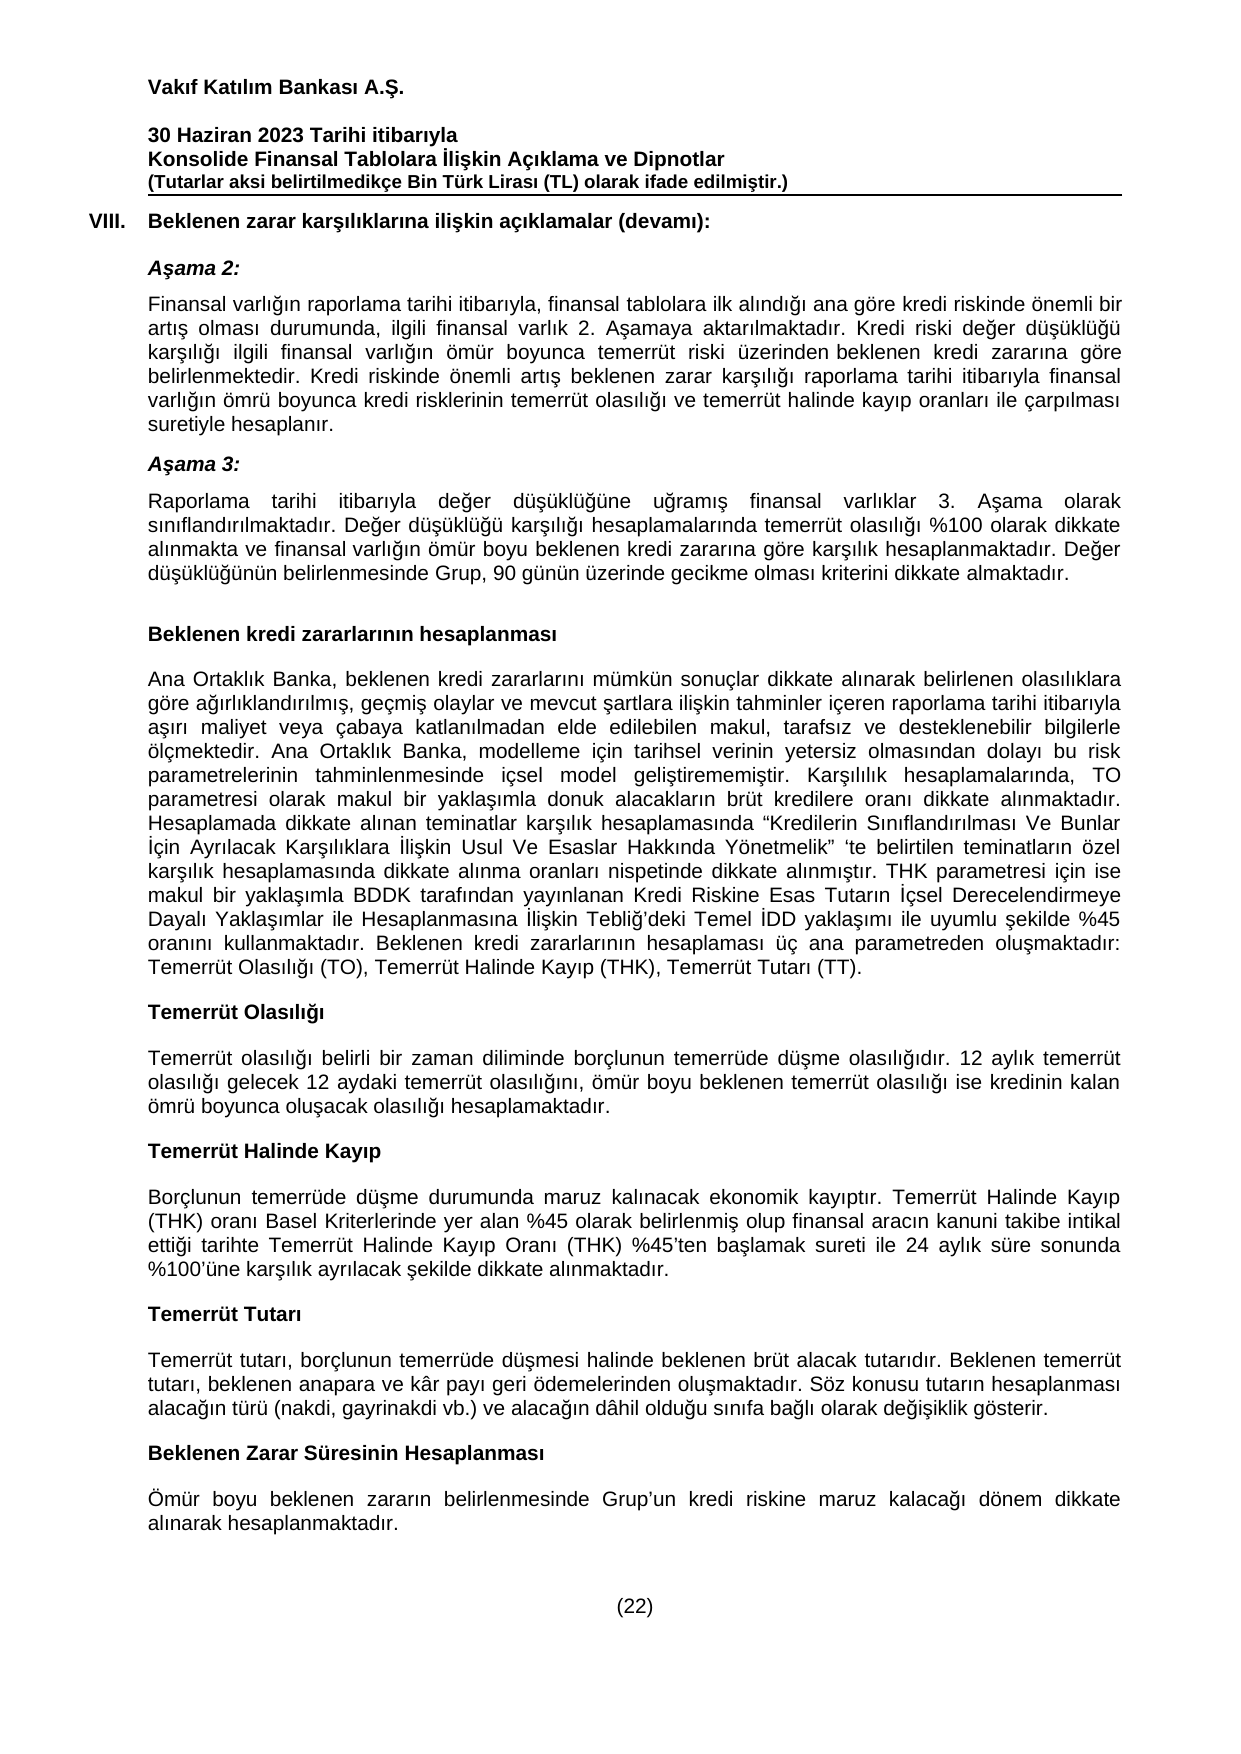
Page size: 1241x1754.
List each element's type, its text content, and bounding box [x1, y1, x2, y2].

text Temerrüt Halinde Kayıp [148, 1139, 1122, 1163]
text Borçlunun temerrüde düşme durumunda maruz kalınacak ekonomik kayıptır. Temerrüt Halinde Kayıp (THK) oranı Basel Kriterlerinde yer alan %45 olarak belirlenmiş olup finansal aracın kanuni takibe intikal ettiği tarihte Temerrüt Halinde Kayıp Oranı (THK) %45’ten başlamak sureti ile 24 aylık süre sonunda %100’üne karşılık ayrılacak şekilde dikkate alınmaktadır. [148, 1184, 1122, 1280]
text Aşama 2: [148, 255, 1122, 279]
text Temerrüt tutarı, borçlunun temerrüde düşmesi halinde beklenen brüt alacak tutarıdır. Beklenen temerrüt tutarı, beklenen anapara ve kâr payı geri ödemelerinden oluşmaktadır. Söz konusu tutarın hesaplanması alacağın türü (nakdi, gayrinakdi vb.) ve alacağın dâhil olduğu sınıfa bağlı olarak değişiklik gösterir. [148, 1347, 1122, 1419]
text Temerrüt olasılığı belirli bir zaman diliminde borçlunun temerrüde düşme olasılığıdır. 12 aylık temerrüt olasılığı gelecek 12 aydaki temerrüt olasılığını, ömür boyu beklenen temerrüt olasılığı ise kredinin kalan ömrü boyunca oluşacak olasılığı hesaplamaktadır. [148, 1046, 1122, 1117]
text Beklenen Zarar Süresinin Hesaplanması [148, 1441, 1122, 1465]
text VIII. Beklenen zarar karşılıklarına ilişkin açıklamalar (devamı): [89, 210, 1082, 233]
text Beklenen kredi zararlarının hesaplanması [148, 621, 1122, 645]
text Ömür boyu beklenen zararın belirlenmesinde Grup’un kredi riskine maruz kalacağı dönem dikkate alınarak hesaplanmaktadır. [148, 1486, 1122, 1534]
text Ana Ortaklık Banka, beklenen kredi zararlarını mümkün sonuçlar dikkate alınarak belirlenen olasılıklara göre ağırlıklandırılmış, geçmiş olaylar ve mevcut şartlara ilişkin tahminler içeren raporlama tarihi itibarıyla aşırı maliyet veya çabaya katlanılmadan elde edilebilen makul, tarafsız ve desteklenebilir bilgilerle ölçmektedir. Ana Ortaklık Banka, modelleme için tarihsel verinin yetersiz olmasından dolayı bu risk parametrelerinin tahminlenmesinde içsel model geliştirememiştir. Karşılılık hesaplamalarında, TO parametresi olarak makul bir yaklaşımla donuk alacakların brüt kredilere oranı dikkate alınmaktadır. Hesaplamada dikkate alınan teminatlar karşılık hesaplamasında “Kredilerin Sınıflandırılması Ve Bunlar İçin Ayrılacak Karşılıklara İlişkin Usul Ve Esaslar Hakkında Yönetmelik” ‘te belirtilen teminatların özel karşılık hesaplamasında dikkate alınma oranları nispetinde dikkate alınmıştır. THK parametresi için ise makul bir yaklaşımla BDDK tarafından yayınlanan Kredi Riskine Esas Tutarın İçsel Derecelendirmeye Dayalı Yaklaşımlar ile Hesaplanmasına İlişkin Tebliğ’deki Temel İDD yaklaşımı ile uyumlu şekilde %45 oranını kullanmaktadır. Beklenen kredi zararlarının hesaplaması üç ana parametreden oluşmaktadır: Temerrüt Olasılığı (TO), Temerrüt Halinde Kayıp (THK), Temerrüt Tutarı (TT). [148, 667, 1122, 978]
text Temerrüt Tutarı [148, 1302, 1122, 1326]
text Finansal varlığın raporlama tarihi itibarıyla, finansal tablolara ilk alındığı ana göre kredi riskinde önemli bir artış olması durumunda, ilgili finansal varlık 2. Aşamaya aktarılmaktadır. Kredi riski değer düşüklüğü karşılığı ilgili finansal varlığın ömür boyunca temerrüt riski üzerinden beklenen kredi zararına göre belirlenmektedir. Kredi riskinde önemli artış beklenen zarar karşılığı raporlama tarihi itibarıyla finansal varlığın ömrü boyunca kredi risklerinin temerrüt olasılığı ve temerrüt halinde kayıp oranları ile çarpılması suretiyle hesaplanır. [148, 292, 1122, 436]
text Raporlama tarihi itibarıyla değer düşüklüğüne uğramış finansal varlıklar 3. Aşama olarak sınıflandırılmaktadır. Değer düşüklüğü karşılığı hesaplamalarında temerrüt olasılığı %100 olarak dikkate alınmakta ve finansal varlığın ömür boyu beklenen kredi zararına göre karşılık hesaplanmaktadır. Değer düşüklüğünün belirlenmesinde Grup, 90 günün üzerinde gecikme olması kriterini dikkate almaktadır. [148, 489, 1122, 584]
text Aşama 3: [148, 452, 1122, 476]
text Temerrüt Olasılığı [148, 1000, 1122, 1024]
